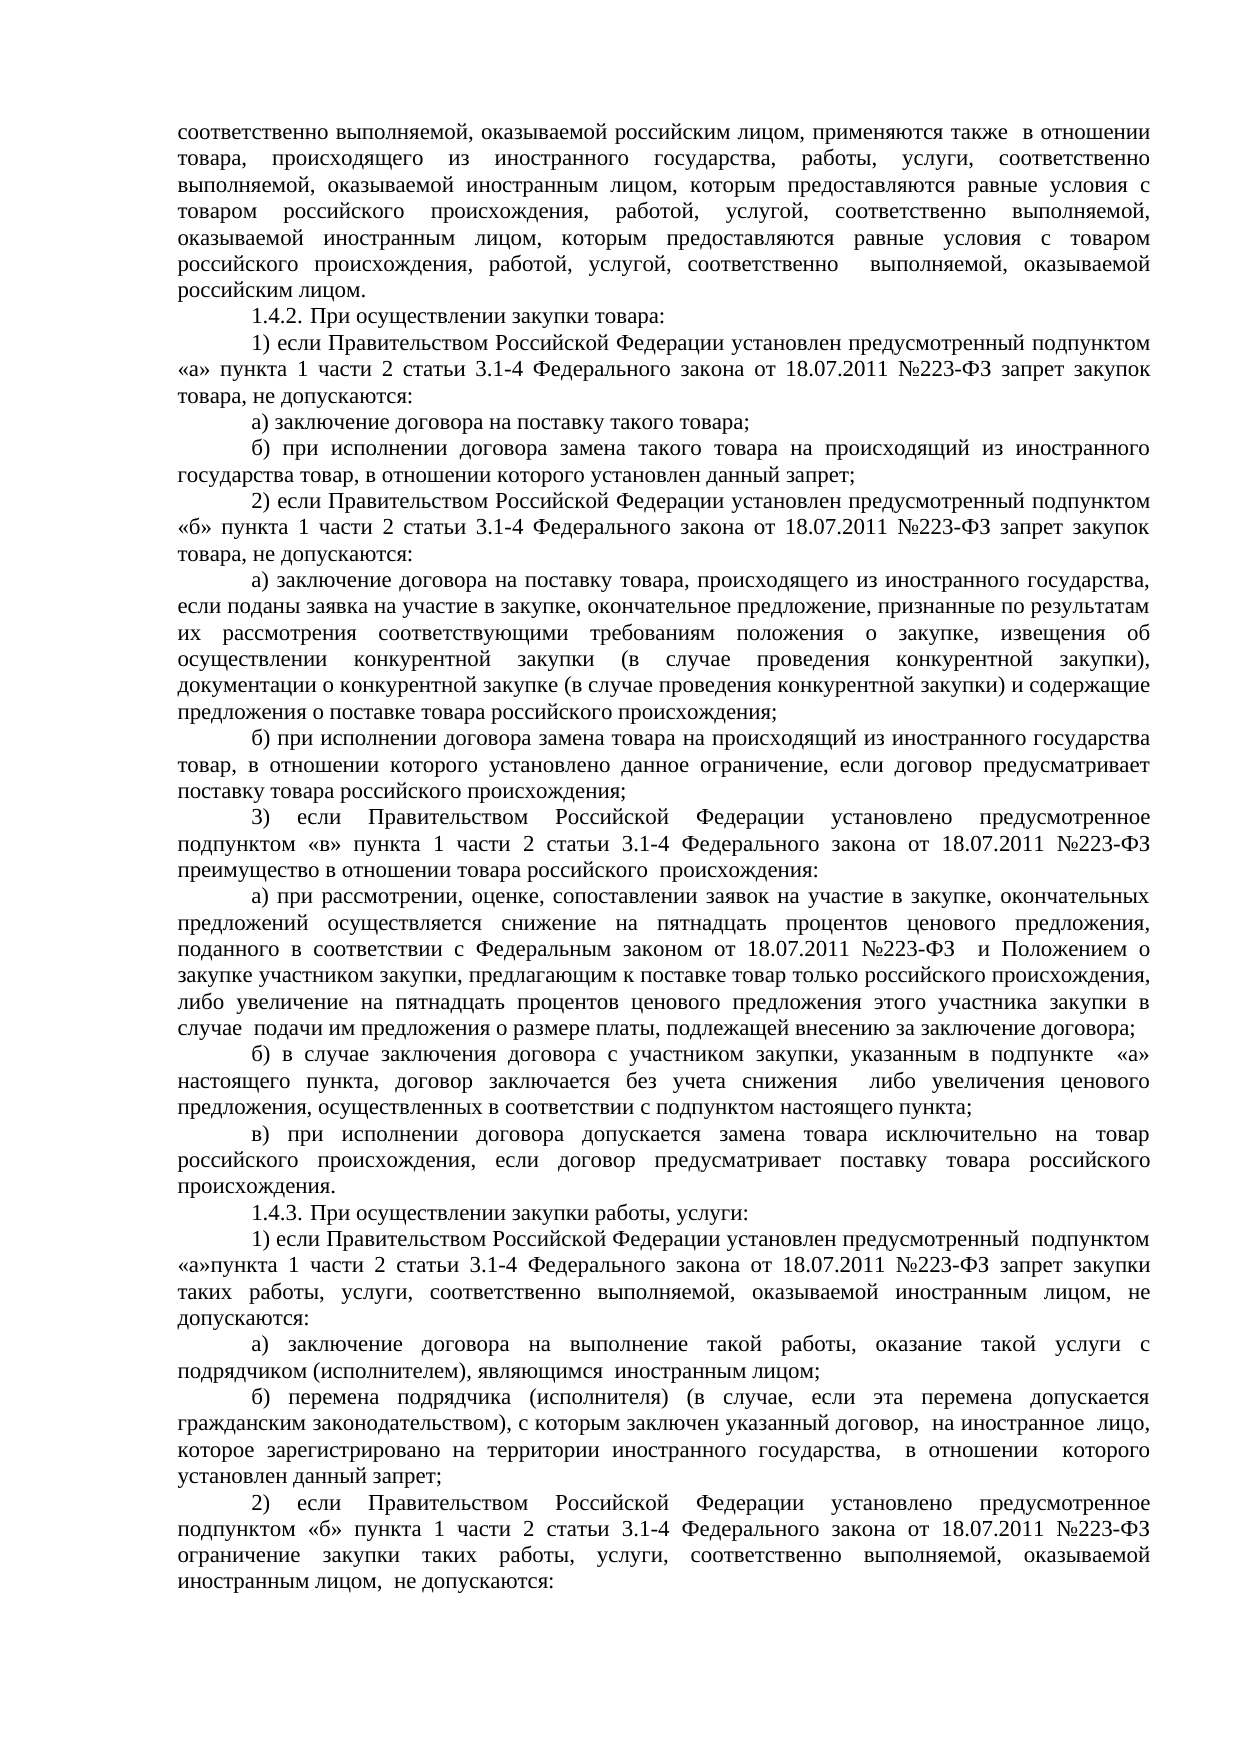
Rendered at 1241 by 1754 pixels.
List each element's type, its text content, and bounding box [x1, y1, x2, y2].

text 2) если Правительством Российской Федерации установлен предусмотренный подпунктом «б» пункта 1 части 2 статьи 3.1-4 Федерального закона от 18.07.2011 №223-ФЗ запрет закупок товара, не допускаются: [177, 487, 1152, 566]
text 1.4.3. При осуществлении закупки работы, услуги: [177, 1199, 1152, 1225]
text а) заключение договора на выполнение такой работы, оказание такой услуги с подрядчиком (исполнителем), являющимся иностранным лицом; [177, 1330, 1152, 1383]
text в) при исполнении договора допускается замена товара исключительно на товар российского происхождения, если договор предусматривает поставку товара российского происхождения. [177, 1119, 1152, 1199]
text 1) если Правительством Российской Федерации установлен предусмотренный подпунктом «а» пункта 1 части 2 статьи 3.1-4 Федерального закона от 18.07.2011 №223-ФЗ запрет закупок товара, не допускаются: [177, 329, 1152, 408]
text а) заключение договора на поставку такого товара; [177, 408, 1152, 434]
text б) в случае заключения договора с участником закупки, указанным в подпункте «а» настоящего пункта, договор заключается без учета снижения либо увеличения ценового предложения, осуществленных в соответствии с подпунктом настоящего пункта; [177, 1041, 1152, 1119]
text б) при исполнении договора замена такого товара на происходящий из иностранного государства товар, в отношении которого установлен данный запрет; [177, 434, 1152, 487]
text 1.4.2. При осуществлении закупки товара: [177, 303, 1152, 329]
text а) при рассмотрении, оценке, сопоставлении заявок на участие в закупке, окончательных предложений осуществляется снижение на пятнадцать процентов ценового предложения, поданного в соответствии с Федеральным законом от 18.07.2011 №223-ФЗ и Положением о закупке участником закупки, предлагающим к поставке товар только российского происхождения, либо увеличение на пятнадцать процентов ценового предложения этого участника закупки в случае подачи им предложения о размере платы, подлежащей внесению за заключение договора; [177, 882, 1152, 1041]
text б) перемена подрядчика (исполнителя) (в случае, если эта перемена допускается гражданским законодательством), с которым заключен указанный договор, на иностранное лицо, которое зарегистрировано на территории иностранного государства, в отношении которого установлен данный запрет; [177, 1383, 1152, 1488]
text а) заключение договора на поставку товара, происходящего из иностранного государства, если поданы заявка на участие в закупке, окончательное предложение, признанные по результатам их рассмотрения соответствующими требованиям положения о закупке, извещения об осуществлении конкурентной закупки (в случае проведения конкурентной закупки), документации о конкурентной закупке (в случае проведения конкурентной закупки) и содержащие предложения о поставке товара российского происхождения; [177, 566, 1152, 724]
text 2) если Правительством Российской Федерации установлено предусмотренное подпунктом «б» пункта 1 части 2 статьи 3.1-4 Федерального закона от 18.07.2011 №223-ФЗ ограничение закупки таких работы, услуги, соответственно выполняемой, оказываемой иностранным лицом, не допускаются: [177, 1488, 1152, 1594]
text 1) если Правительством Российской Федерации уcтaновлен предусмотренный подпунктом «а»пункта 1 части 2 статьи 3.1-4 Федерального закона от 18.07.2011 №223-ФЗ запрет закупки таких работы, услуги, соответственно выполняемой, оказываемой иностранным лицом, не допускаются: [177, 1225, 1152, 1330]
text б) при исполнении договора замена товара на происходящий из иностранного государства товар, в отношении которого установлено данное ограничение, если договор предусматривает поставку товара российского происхождения; [177, 724, 1152, 803]
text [177, 118, 1152, 303]
text 3) если Правительством Российской Федерации установлено предусмотренное подпунктом «в» пункта 1 части 2 статьи 3.1-4 Федерального закона от 18.07.2011 №223-ФЗ преимущество в отношении товара российского происхождения: [177, 803, 1152, 882]
